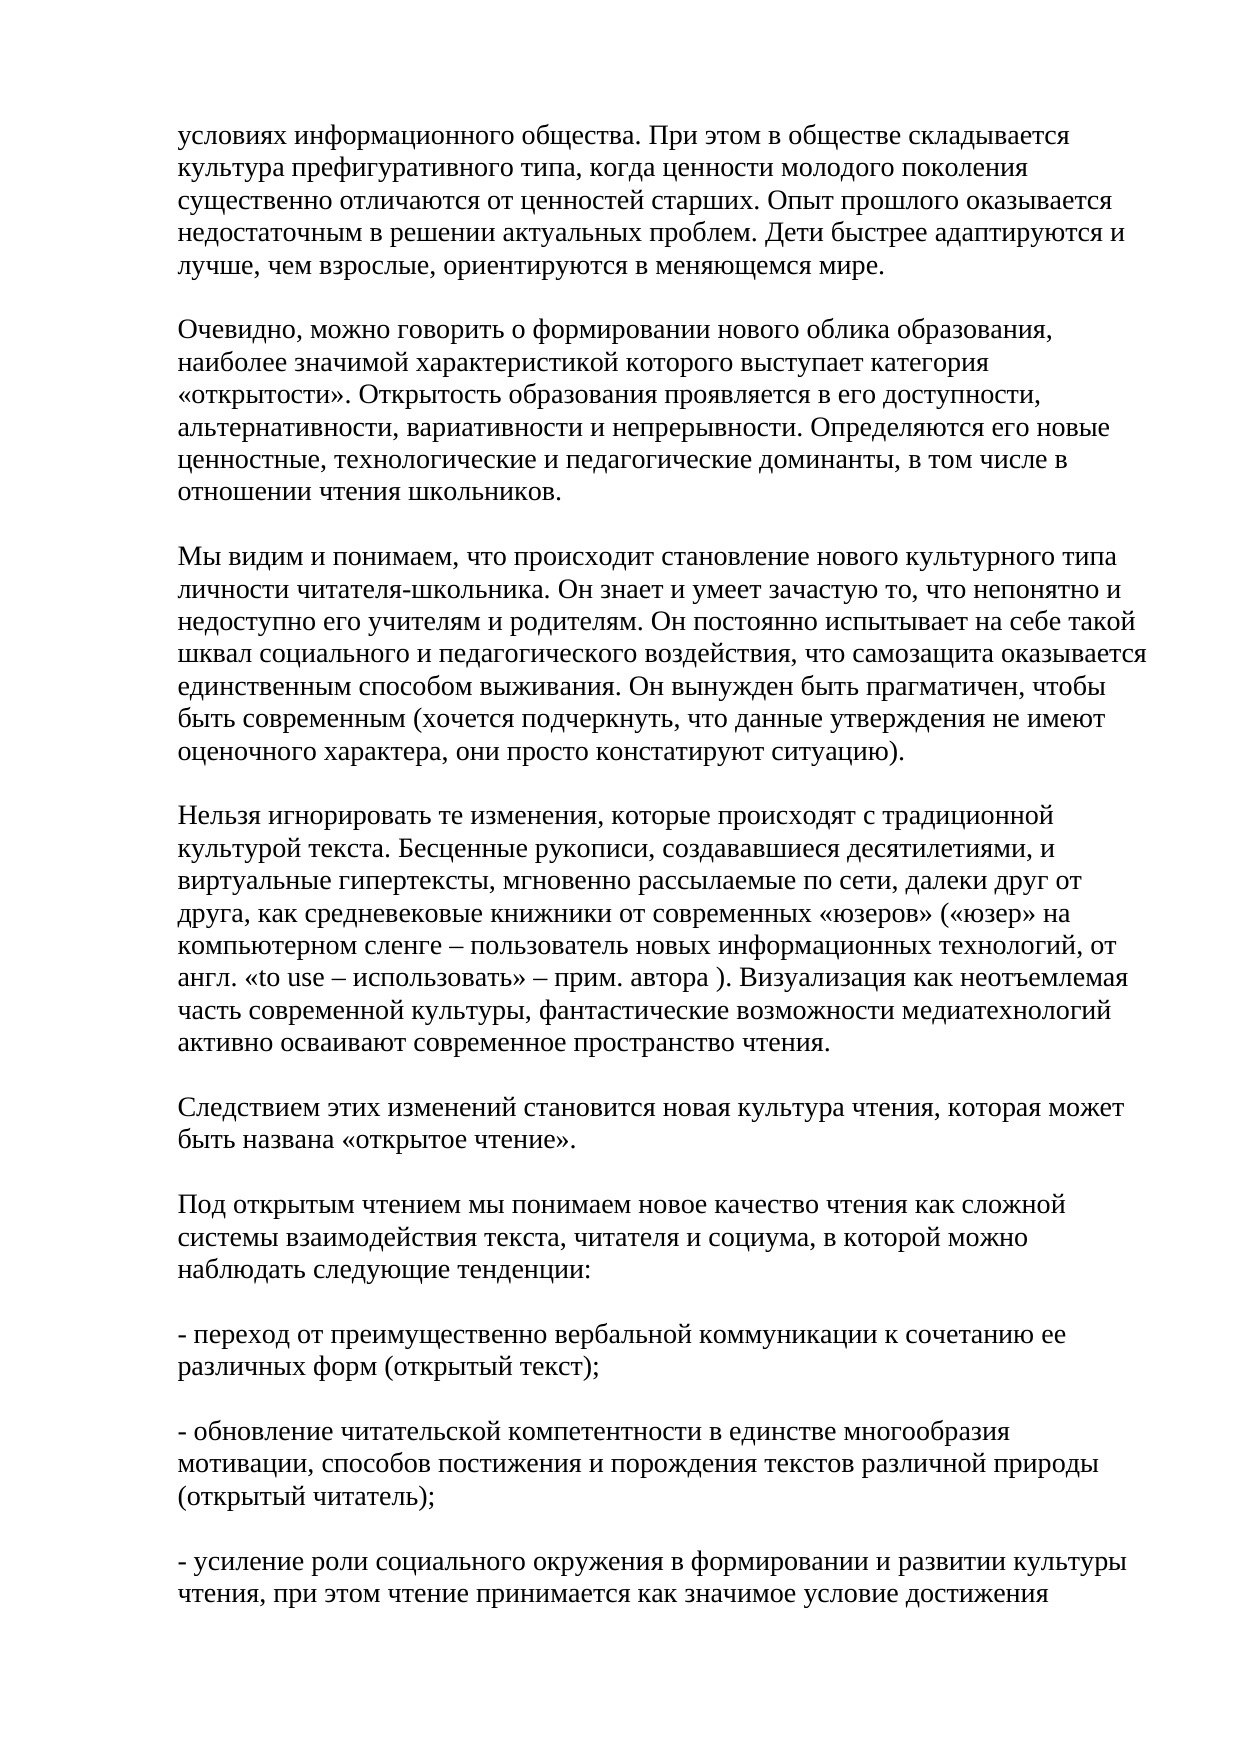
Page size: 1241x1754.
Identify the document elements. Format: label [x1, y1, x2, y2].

text [177, 118, 1152, 1608]
